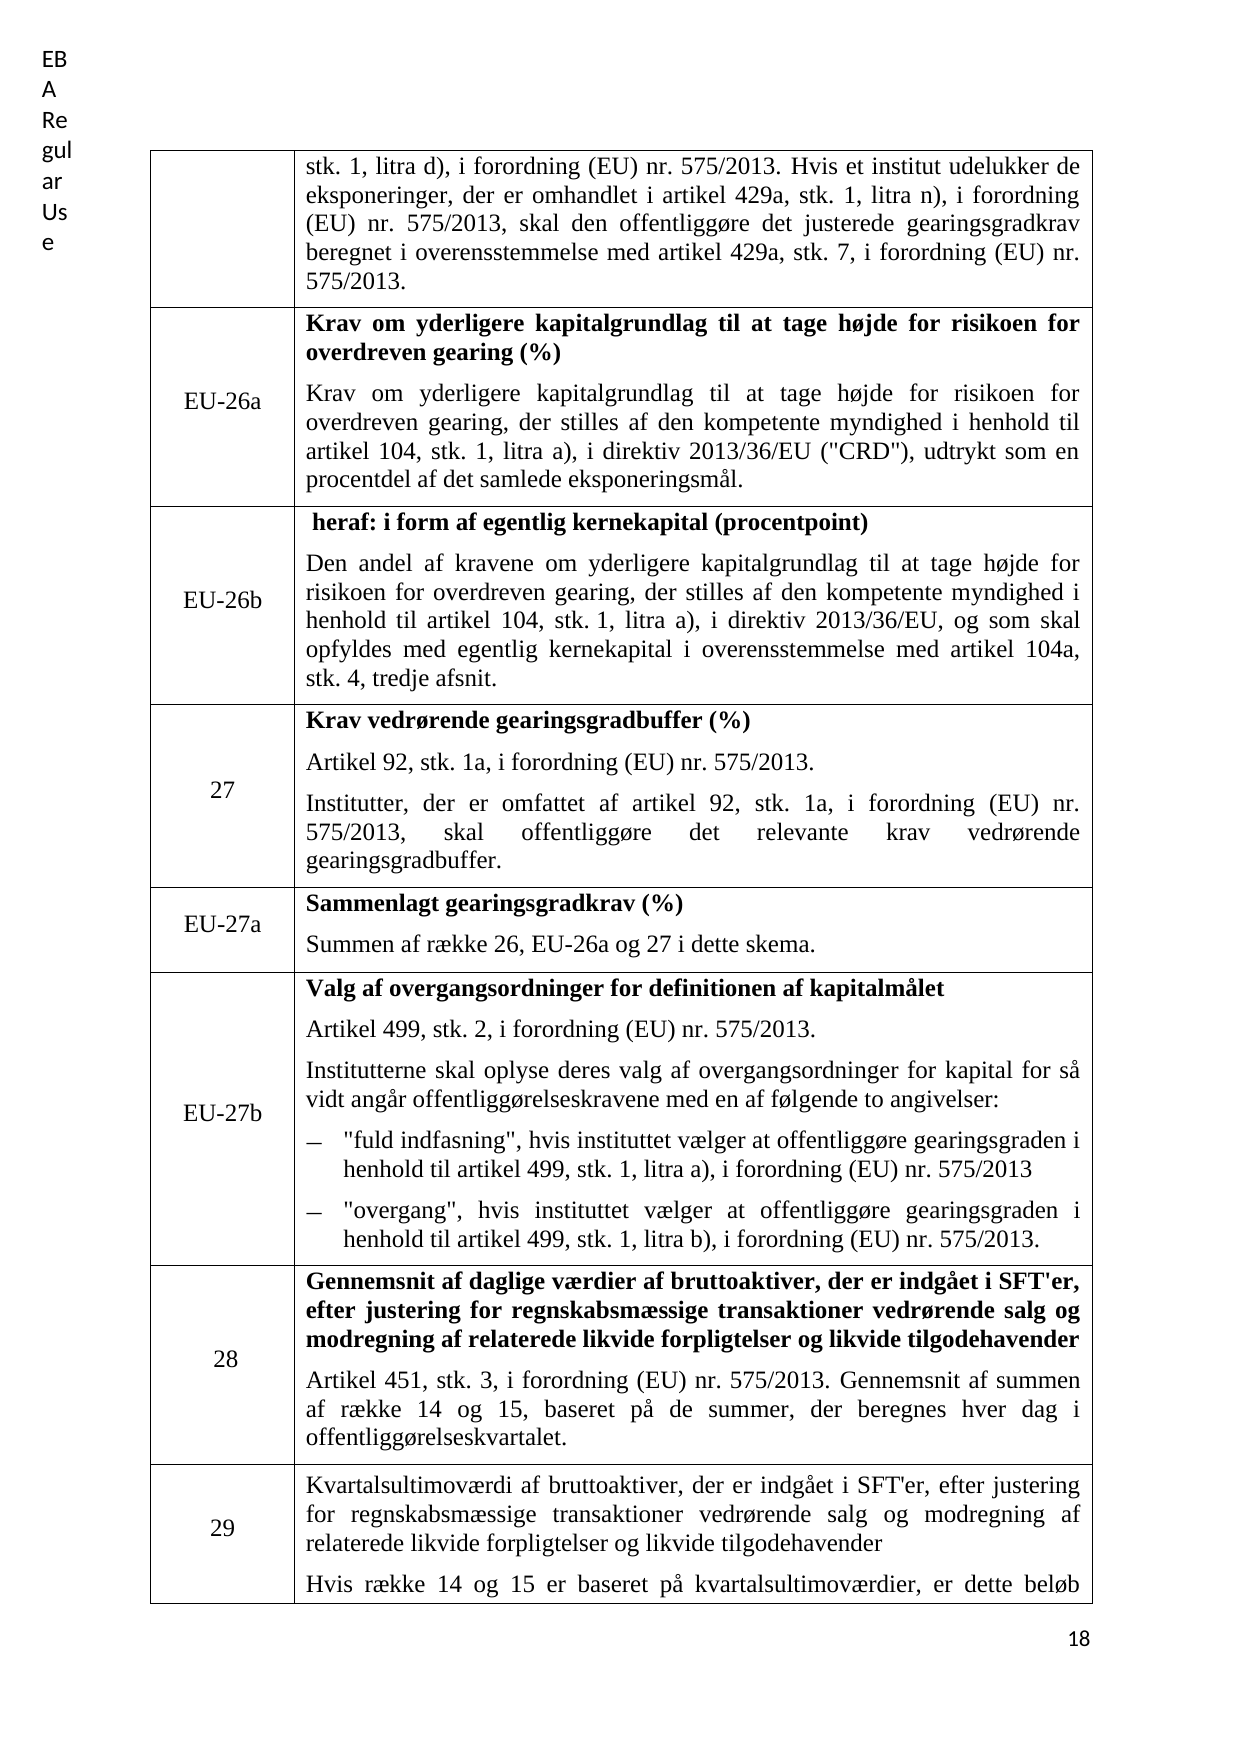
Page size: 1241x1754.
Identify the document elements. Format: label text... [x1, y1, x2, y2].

table_cell 26 [151, 151, 294, 307]
table_cell Valg af overgangsordninger for definitionen af kapitalmålet Artikel 499, stk. 2, i forordning (EU) nr. 575/2013. Institutterne skal oplyse deres valg af overgangsordninger for kapital for så vidt angår offentliggørelseskravene med en af følgende to angivelser: "fuld indfasning", hvis instituttet vælger at offentliggøre gearingsgraden i henhold til artikel 499, stk. 1, litra a), i forordning (EU) nr. 575/2013 "overgang", hvis instituttet vælger at offentliggøre gearingsgraden i henhold til artikel 499, stk. 1, litra b), i forordning (EU) nr. 575/2013. [295, 973, 1092, 1265]
table_cell 29 [151, 1465, 294, 1603]
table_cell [295, 1465, 1092, 1603]
table_cell heraf: i form af egentlig kernekapital (procentpoint) Den andel af kravene om yderligere kapitalgrundlag til at tage højde for risikoen for overdreven gearing, der stilles af den kompetente myndighed i henhold til artikel 104, stk. 1, litra a), i direktiv 2013/36/EU, og som skal opfyldes med egentlig kernekapital i overensstemmelse med artikel 104a, stk. 4, tredje afsnit. [295, 507, 1092, 704]
table_cell Krav om yderligere kapitalgrundlag til at tage højde for risikoen for overdreven gearing (%) Krav om yderligere kapitalgrundlag til at tage højde for risikoen for overdreven gearing, der stilles af den kompetente myndighed i henhold til artikel 104, stk. 1, litra a), i direktiv 2013/36/EU ("CRD"), udtrykt som en procentdel af det samlede eksponeringsmål. [295, 308, 1092, 506]
table_cell EU-26b [151, 507, 294, 704]
table_cell Gennemsnit af daglige værdier af bruttoaktiver, der er indgået i SFT'er, efter justering for regnskabsmæssige transaktioner vedrørende salg og modregning af relaterede likvide forpligtelser og likvide tilgodehavender Artikel 451, stk. 3, i forordning (EU) nr. 575/2013. Gennemsnit af summen af række 14 og 15, baseret på de summer, der beregnes hver dag i offentliggørelseskvartalet. [295, 1266, 1092, 1464]
table_cell EU-27a [151, 888, 294, 972]
table_cell 27 [151, 705, 294, 887]
table_cell Sammenlagt gearingsgradkrav (%) Summen af række 26, EU-26a og 27 i dette skema. [295, 888, 1092, 972]
table_cell 28 [151, 1266, 294, 1464]
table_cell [295, 151, 1092, 307]
table_cell EU-27b [151, 973, 294, 1265]
table_cell Krav vedrørende gearingsgradbuffer (%) Artikel 92, stk. 1a, i forordning (EU) nr. 575/2013. Institutter, der er omfattet af artikel 92, stk. 1a, i forordning (EU) nr. 575/2013, skal offentliggøre det relevante krav vedrørende gearingsgradbuffer. [295, 705, 1092, 887]
table_cell EU-26a [151, 308, 294, 506]
